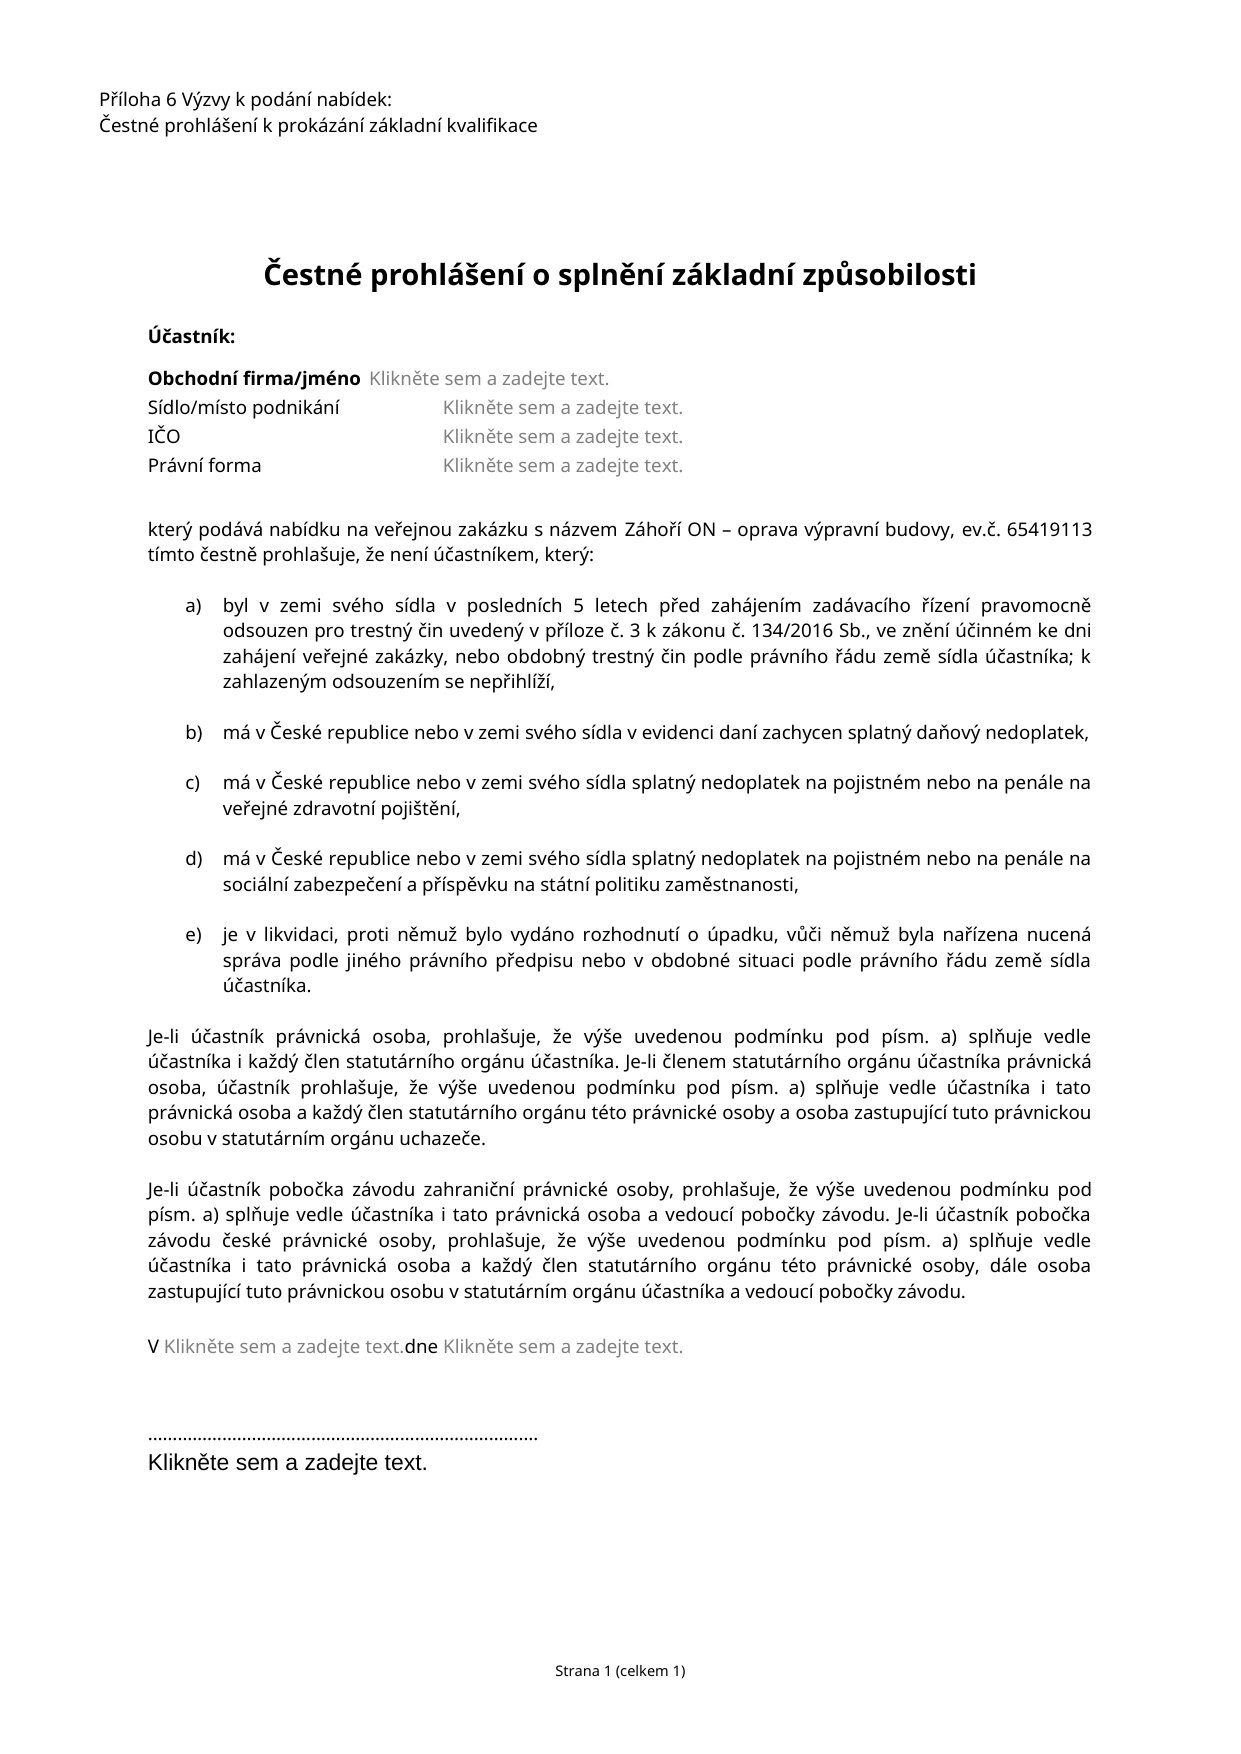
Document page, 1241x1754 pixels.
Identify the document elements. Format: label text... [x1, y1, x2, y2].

text Právní forma [148, 449, 1093, 478]
text Obchodní firma/jméno [148, 362, 1093, 391]
text ……………………………………………………………………. [148, 1417, 1092, 1446]
text který podává nabídku na veřejnou zakázku s názvem Záhoří ON – oprava výpravní budovy, ev.č. 65419113 tímto čestně prohlašuje, že není účastníkem, který: [148, 516, 1093, 567]
text Sídlo/místo podnikání [148, 391, 1093, 420]
text IČO [148, 420, 1093, 449]
list má v České republice nebo v zemi svého sídla v evidenci daní zachycen splatný daňový nedoplatek, [185, 719, 1093, 744]
list má v České republice nebo v zemi svého sídla splatný nedoplatek na pojistném nebo na penále na sociální zabezpečení a příspěvku na státní politiku zaměstnanosti, [185, 846, 1093, 897]
text Je-li účastník právnická osoba, prohlašuje, že výše uvedenou podmínku pod písm. a) splňuje vedle účastníka i každý člen statutárního orgánu účastníka. Je-li členem statutárního orgánu účastníka právnická osoba, účastník prohlašuje, že výše uvedenou podmínku pod písm. a) splňuje vedle účastníka i tato právnická osoba a každý člen statutárního orgánu této právnické osoby a osoba zastupující tuto právnickou osobu v statutárním orgánu uchazeče. [148, 1023, 1093, 1151]
list je v likvidaci, proti němuž bylo vydáno rozhodnutí o úpadku, vůči němuž byla nařízena nucená správa podle jiného právního předpisu nebo v obdobné situaci podle právního řádu země sídla účastníka. [185, 922, 1093, 998]
text Je-li účastník pobočka závodu zahraniční právnické osoby, prohlašuje, že výše uvedenou podmínku pod písm. a) splňuje vedle účastníka i tato právnická osoba a vedoucí pobočky závodu. Je-li účastník pobočka závodu české právnické osoby, prohlašuje, že výše uvedenou podmínku pod písm. a) splňuje vedle účastníka i tato právnická osoba a každý člen statutárního orgánu této právnické osoby, dále osoba zastupující tuto právnickou osobu v statutárním orgánu účastníka a vedoucí pobočky závodu. [148, 1176, 1093, 1304]
text Účastník: [148, 318, 1093, 349]
title Čestné prohlášení o splnění základní způsobilosti [148, 254, 1093, 293]
list byl v zemi svého sídla v posledních 5 letech před zahájením zadávacího řízení pravomocně odsouzen pro trestný čin uvedený v příloze č. 3 k zákonu č. 134/2016 Sb., ve znění účinném ke dni zahájení veřejné zakázky, nebo obdobný trestný čin podle právního řádu země sídla účastníka; k zahlazeným odsouzením se nepřihlíží, [185, 592, 1093, 694]
text V dne [148, 1329, 1092, 1358]
list má v České republice nebo v zemi svého sídla splatný nedoplatek na pojistném nebo na penále na veřejné zdravotní pojištění, [185, 769, 1093, 821]
